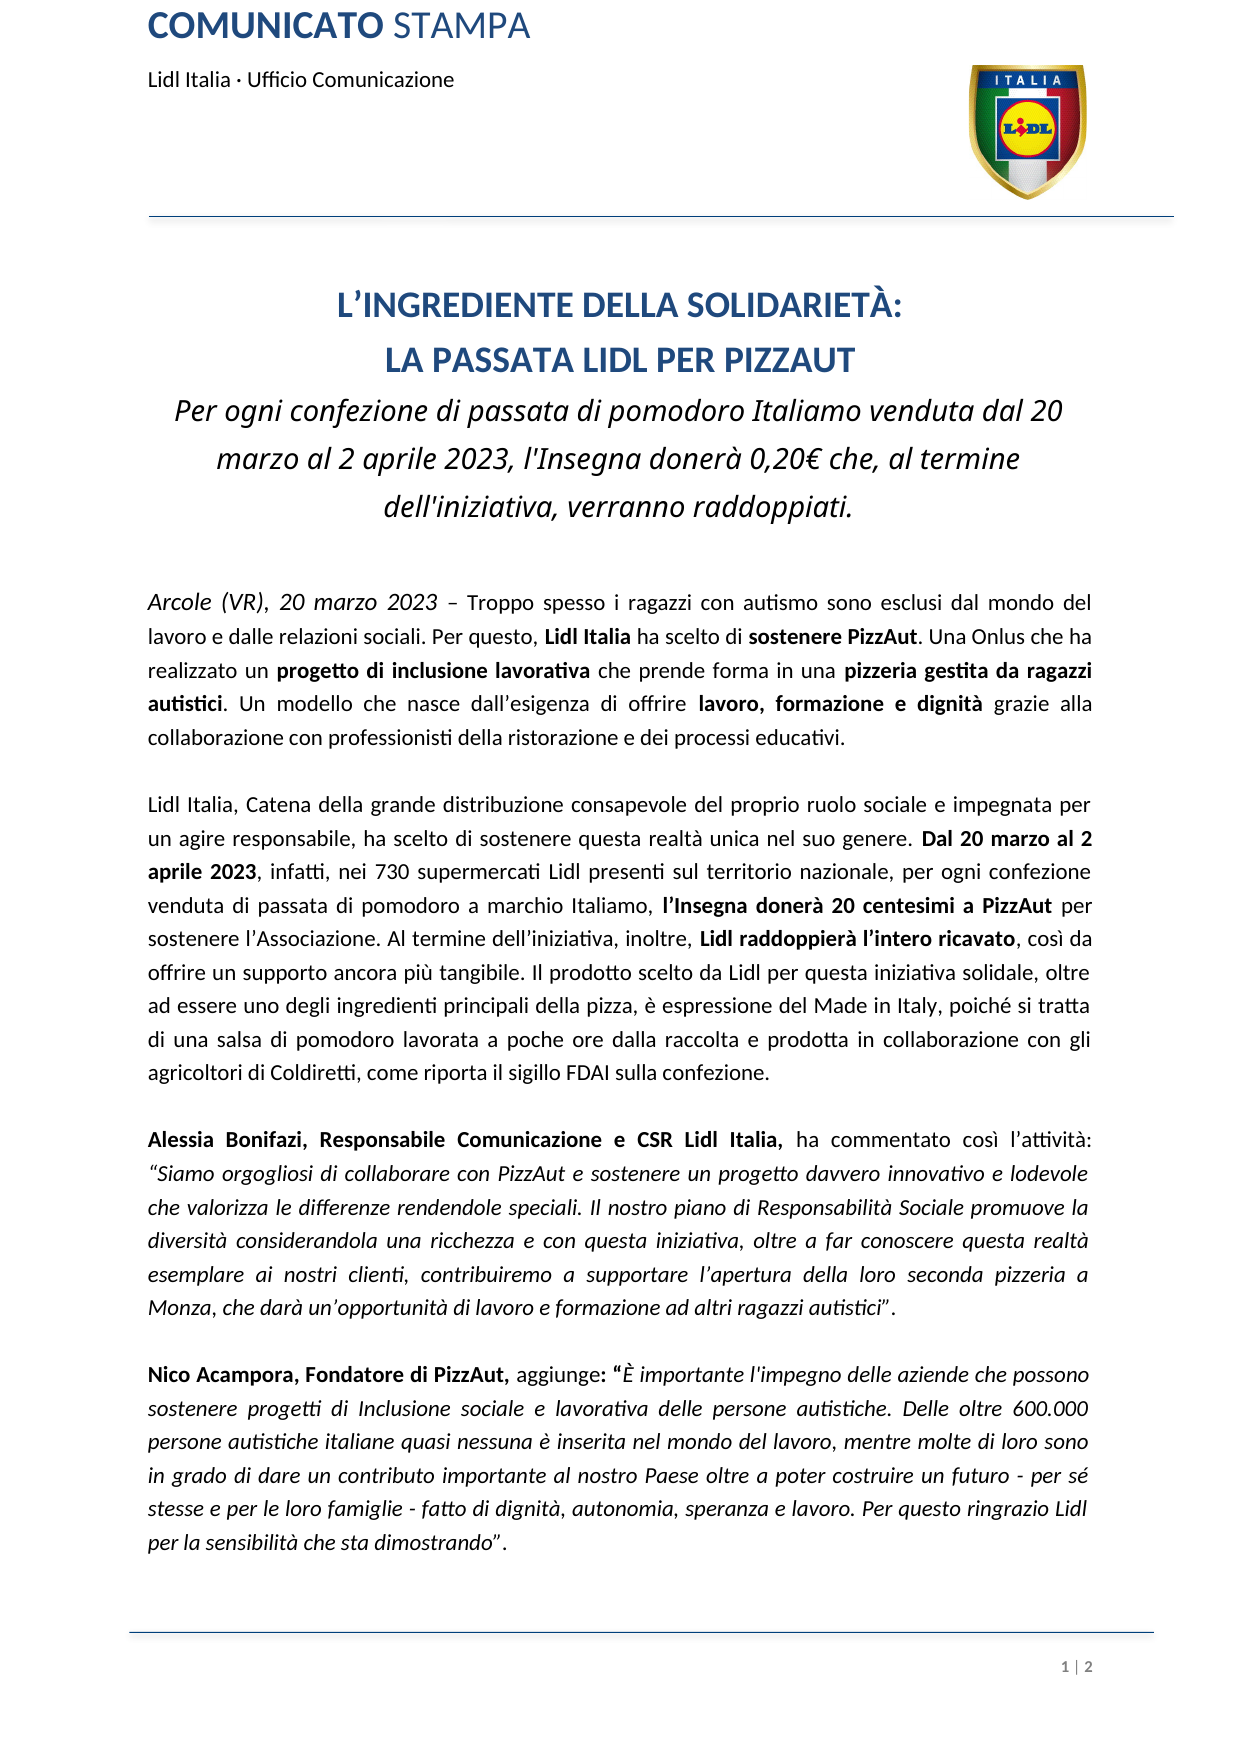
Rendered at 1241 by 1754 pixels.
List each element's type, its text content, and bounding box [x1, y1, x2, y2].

picture [968, 65, 1087, 200]
text la passata Lidl per pizzaut [148, 336, 1092, 381]
text l’ingrediente della SOLIDARIETÀ: [148, 281, 1092, 326]
text Arcole (VR), 20 marzo 2023 – Troppo spesso i ragazzi con autismo sono esclusi dal mondo del lavoro e dalle relazioni sociali. Per questo, Lidl Italia ha scelto di sostenere PizzAut. Una Onlus che ha realizzato un progetto di inclusione lavorativa che prende forma in una pizzeria gestita da ragazzi autistici. Un modello che nasce dall’esigenza di offrire lavoro, formazione e dignità grazie alla collaborazione con professionisti della ristorazione e dei processi educativi. [148, 586, 1092, 751]
text Per ogni confezione di passata di pomodoro Italiamo venduta dal 20 marzo al 2 aprile 2023, l'Insegna donerà 0,20€ che, al termine dell'iniziativa, verranno raddoppiati. [148, 391, 1092, 526]
text Alessia Bonifazi, Responsabile Comunicazione e CSR Lidl Italia, ha commentato così l’attività: “Siamo orgogliosi di collaborare con PizzAut e sostenere un progetto davvero innovativo e lodevole che valorizza le differenze rendendole speciali. Il nostro piano di Responsabilità Sociale promuove la diversità considerandola una ricchezza e con questa iniziativa, oltre a far conoscere questa realtà esemplare ai nostri clienti, contribuiremo a supportare l’apertura della loro seconda pizzeria a Monza, che darà un’opportunità di lavoro e formazione ad altri ragazzi autistici”. [148, 1126, 1092, 1321]
text Lidl Italia, Catena della grande distribuzione consapevole del proprio ruolo sociale e impegnata per un agire responsabile, ha scelto di sostenere questa realtà unica nel suo genere. Dal 20 marzo al 2 aprile 2023, infatti, nei 730 supermercati Lidl presenti sul territorio nazionale, per ogni confezione venduta di passata di pomodoro a marchio Italiamo, l’Insegna donerà 20 centesimi a PizzAut per sostenere l’Associazione. Al termine dell’iniziativa, inoltre, Lidl raddoppierà l’intero ricavato, così da offrire un supporto ancora più tangibile. Il prodotto scelto da Lidl per questa iniziativa solidale, oltre ad essere uno degli ingredienti principali della pizza, è espressione del Made in Italy, poiché si tratta di una salsa di pomodoro lavorata a poche ore dalla raccolta e prodotta in collaborazione con gli agricoltori di Coldiretti, come riporta il sigillo FDAI sulla confezione. [148, 790, 1092, 1087]
text Nico Acampora, Fondatore di PizzAut, aggiunge: “È importante l'impegno delle aziende che possono sostenere progetti di Inclusione sociale e lavorativa delle persone autistiche. Delle oltre 600.000 persone autistiche italiane quasi nessuna è inserita nel mondo del lavoro, mentre molte di loro sono in grado di dare un contributo importante al nostro Paese oltre a poter costruire un futuro - per sé stesse e per le loro famiglie - fatto di dignità, autonomia, speranza e lavoro. Per questo ringrazio Lidl per la sensibilità che sta dimostrando”. [148, 1360, 1092, 1556]
